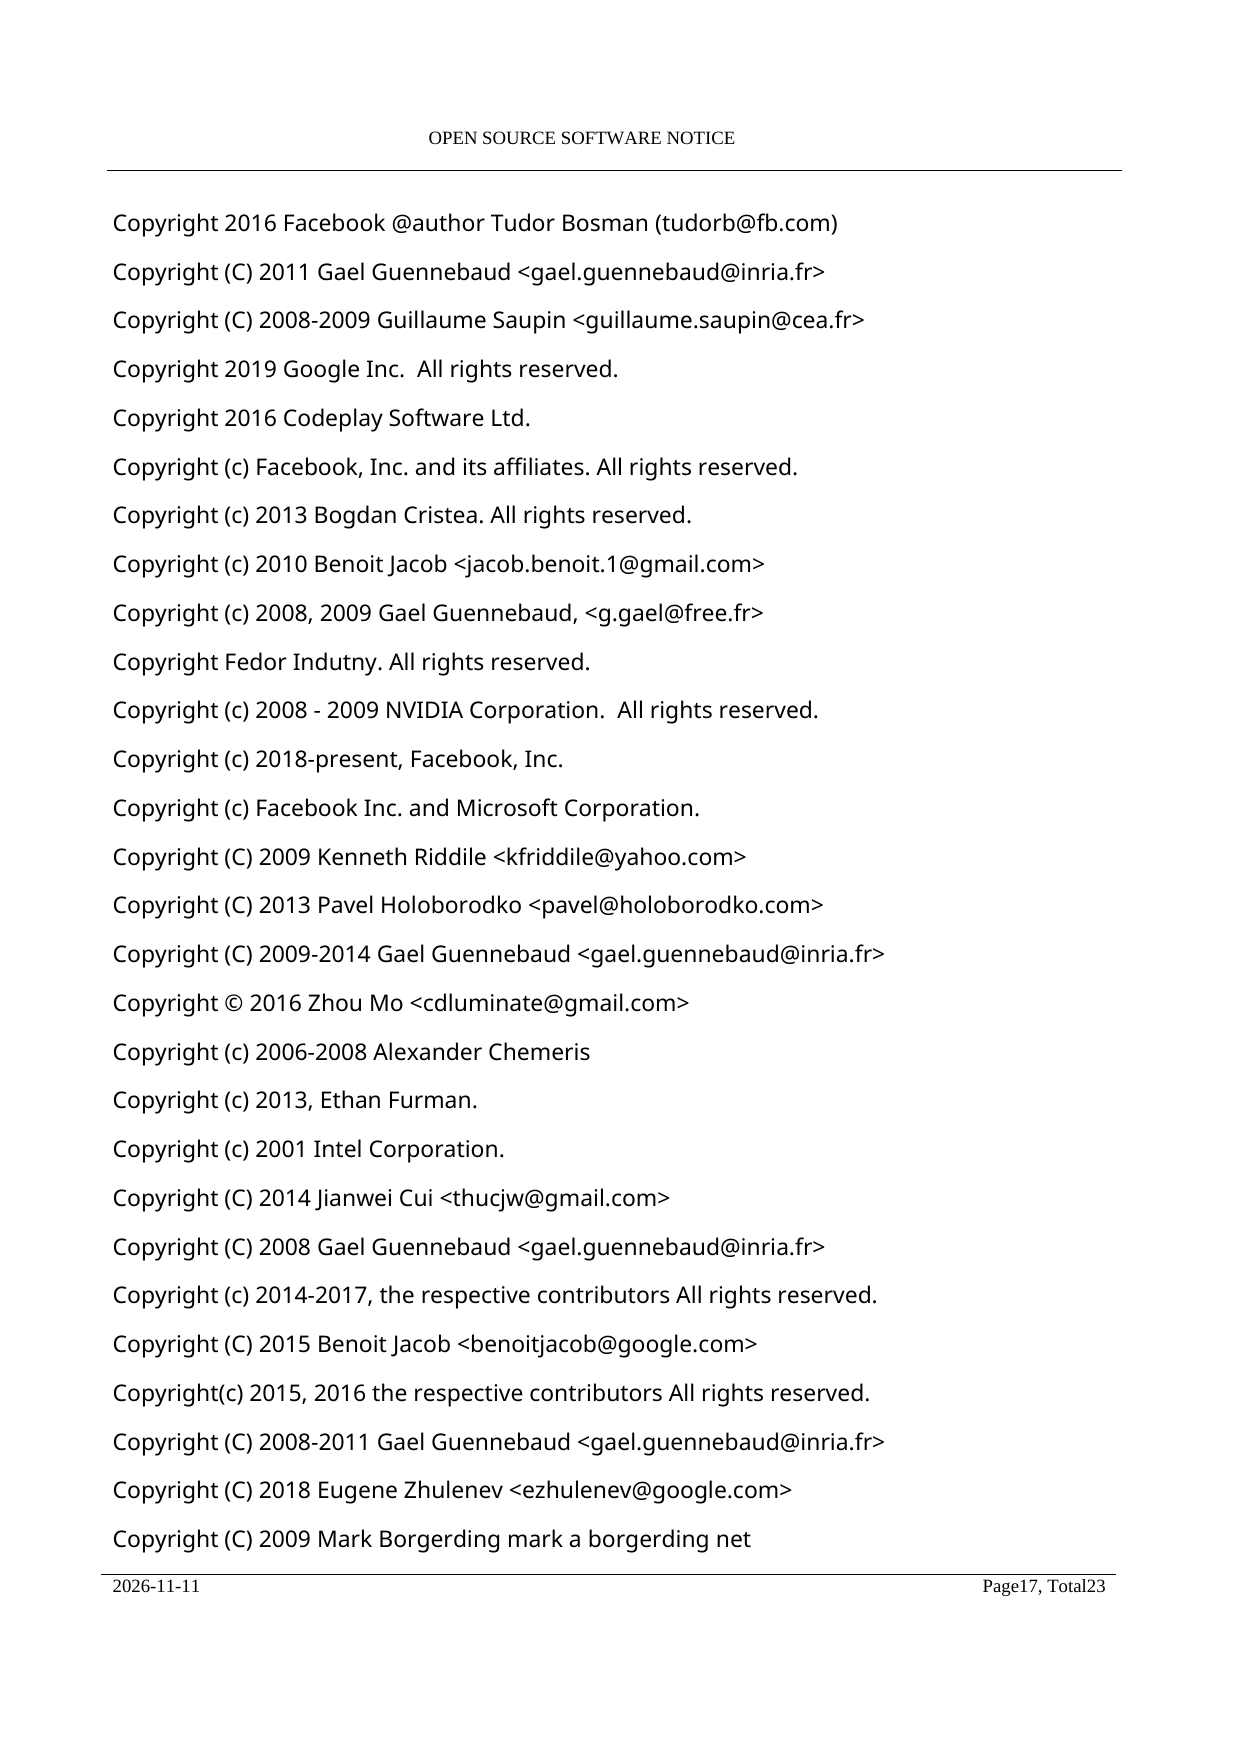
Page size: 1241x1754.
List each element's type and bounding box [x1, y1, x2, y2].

text [112, 206, 1128, 1555]
